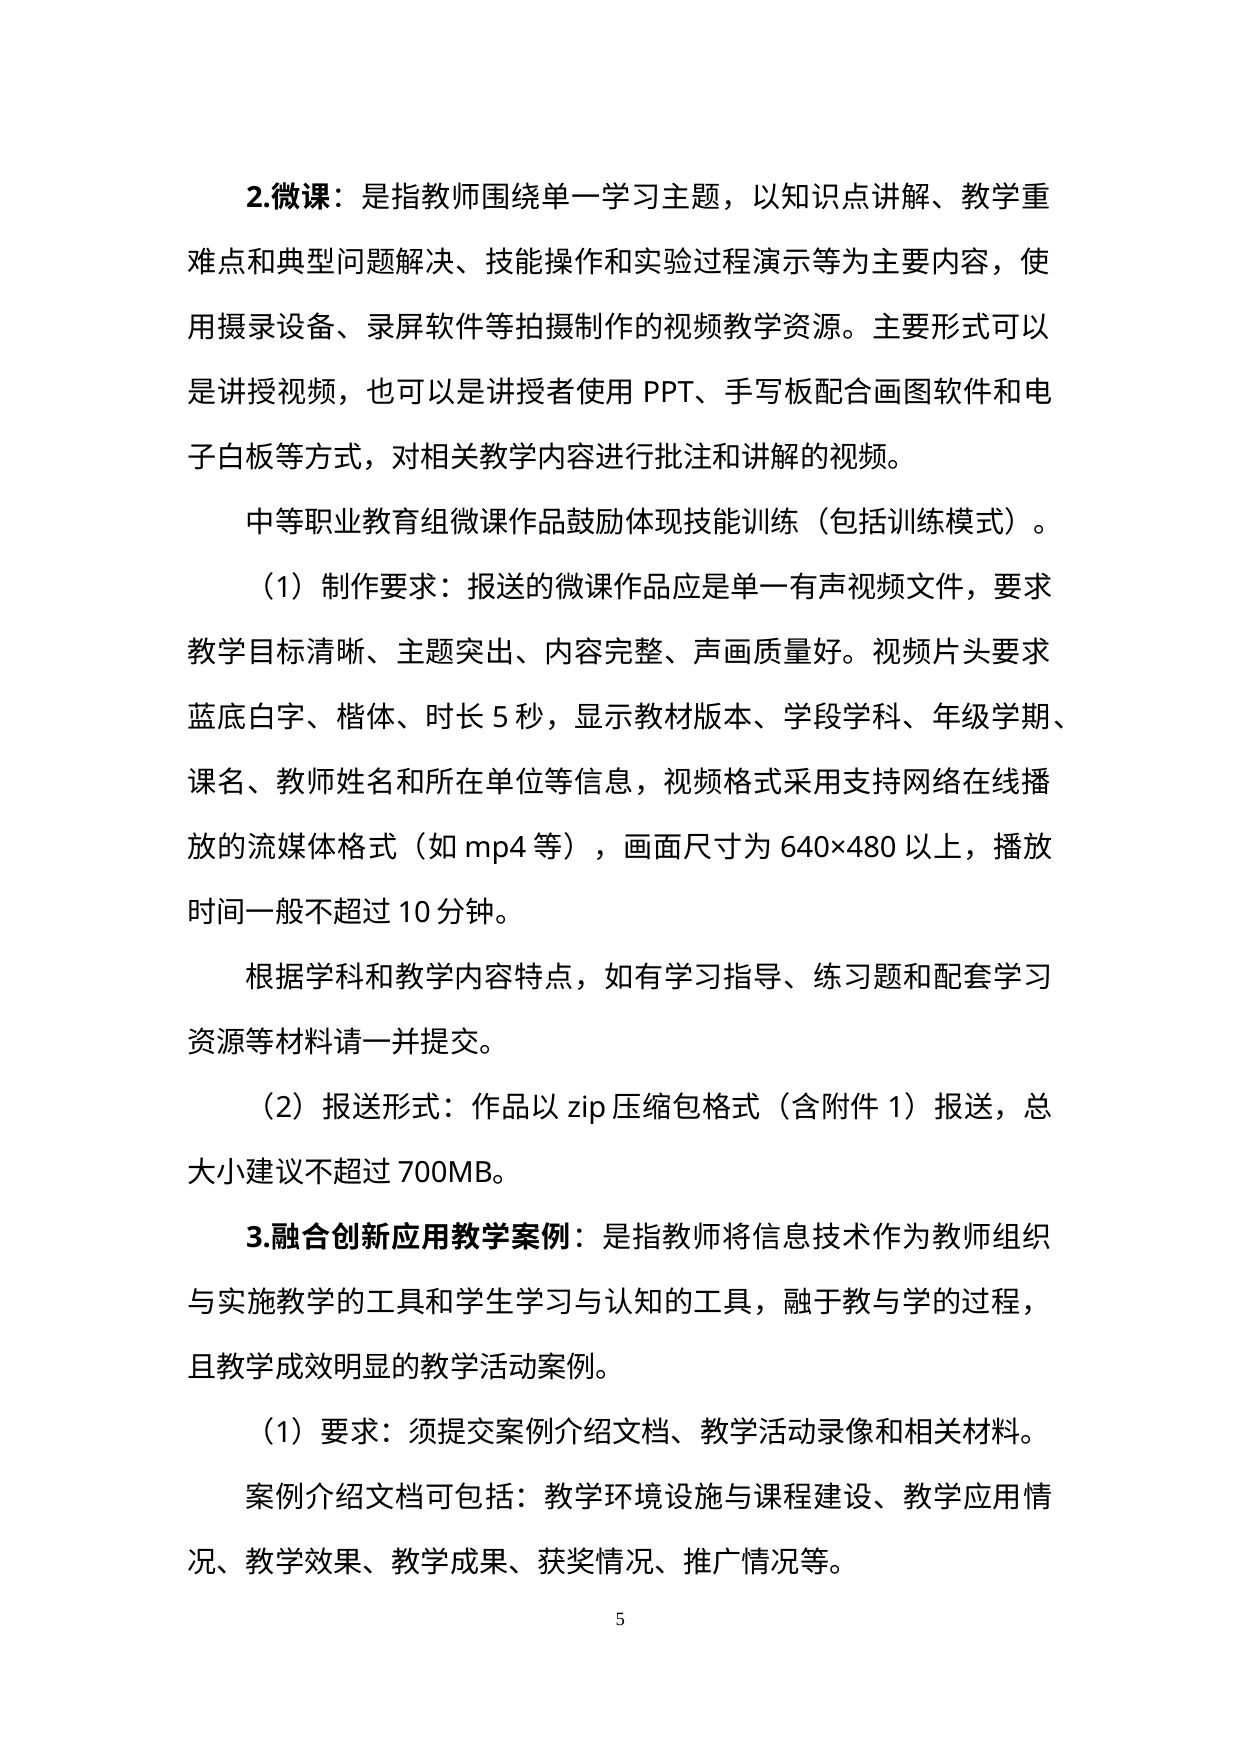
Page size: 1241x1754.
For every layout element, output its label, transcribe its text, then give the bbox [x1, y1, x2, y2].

text （1）要求：须提交案例介绍文档、教学活动录像和相关材料。 [187, 1397, 1053, 1462]
text （2）报送形式：作品以zip压缩包格式（含附件1）报送，总大小建议不超过700MB。 [187, 1072, 1053, 1202]
text 中等职业教育组微课作品鼓励体现技能训练（包括训练模式）。 [187, 487, 1053, 552]
text （1）制作要求：报送的微课作品应是单一有声视频文件，要求教学目标清晰、主题突出、内容完整、声画质量好。视频片头要求蓝底白字、楷体、时长5秒，显示教材版本、学段学科、年级学期、课名、教师姓名和所在单位等信息，视频格式采用支持网络在线播放的流媒体格式（如mp4等），画面尺寸为640×480以上，播放时间一般不超过10分钟。 [187, 552, 1053, 942]
text 案例介绍文档可包括：教学环境设施与课程建设、教学应用情况、教学效果、教学成果、获奖情况、推广情况等。 [187, 1462, 1053, 1592]
text 2.微课：是指教师围绕单一学习主题，以知识点讲解、教学重难点和典型问题解决、技能操作和实验过程演示等为主要内容，使用摄录设备、录屏软件等拍摄制作的视频教学资源。主要形式可以是讲授视频，也可以是讲授者使用PPT、手写板配合画图软件和电子白板等方式，对相关教学内容进行批注和讲解的视频。 [187, 162, 1053, 487]
text 3.融合创新应用教学案例：是指教师将信息技术作为教师组织与实施教学的工具和学生学习与认知的工具，融于教与学的过程，且教学成效明显的教学活动案例。 [187, 1202, 1053, 1397]
text 根据学科和教学内容特点，如有学习指导、练习题和配套学习资源等材料请一并提交。 [187, 942, 1053, 1072]
